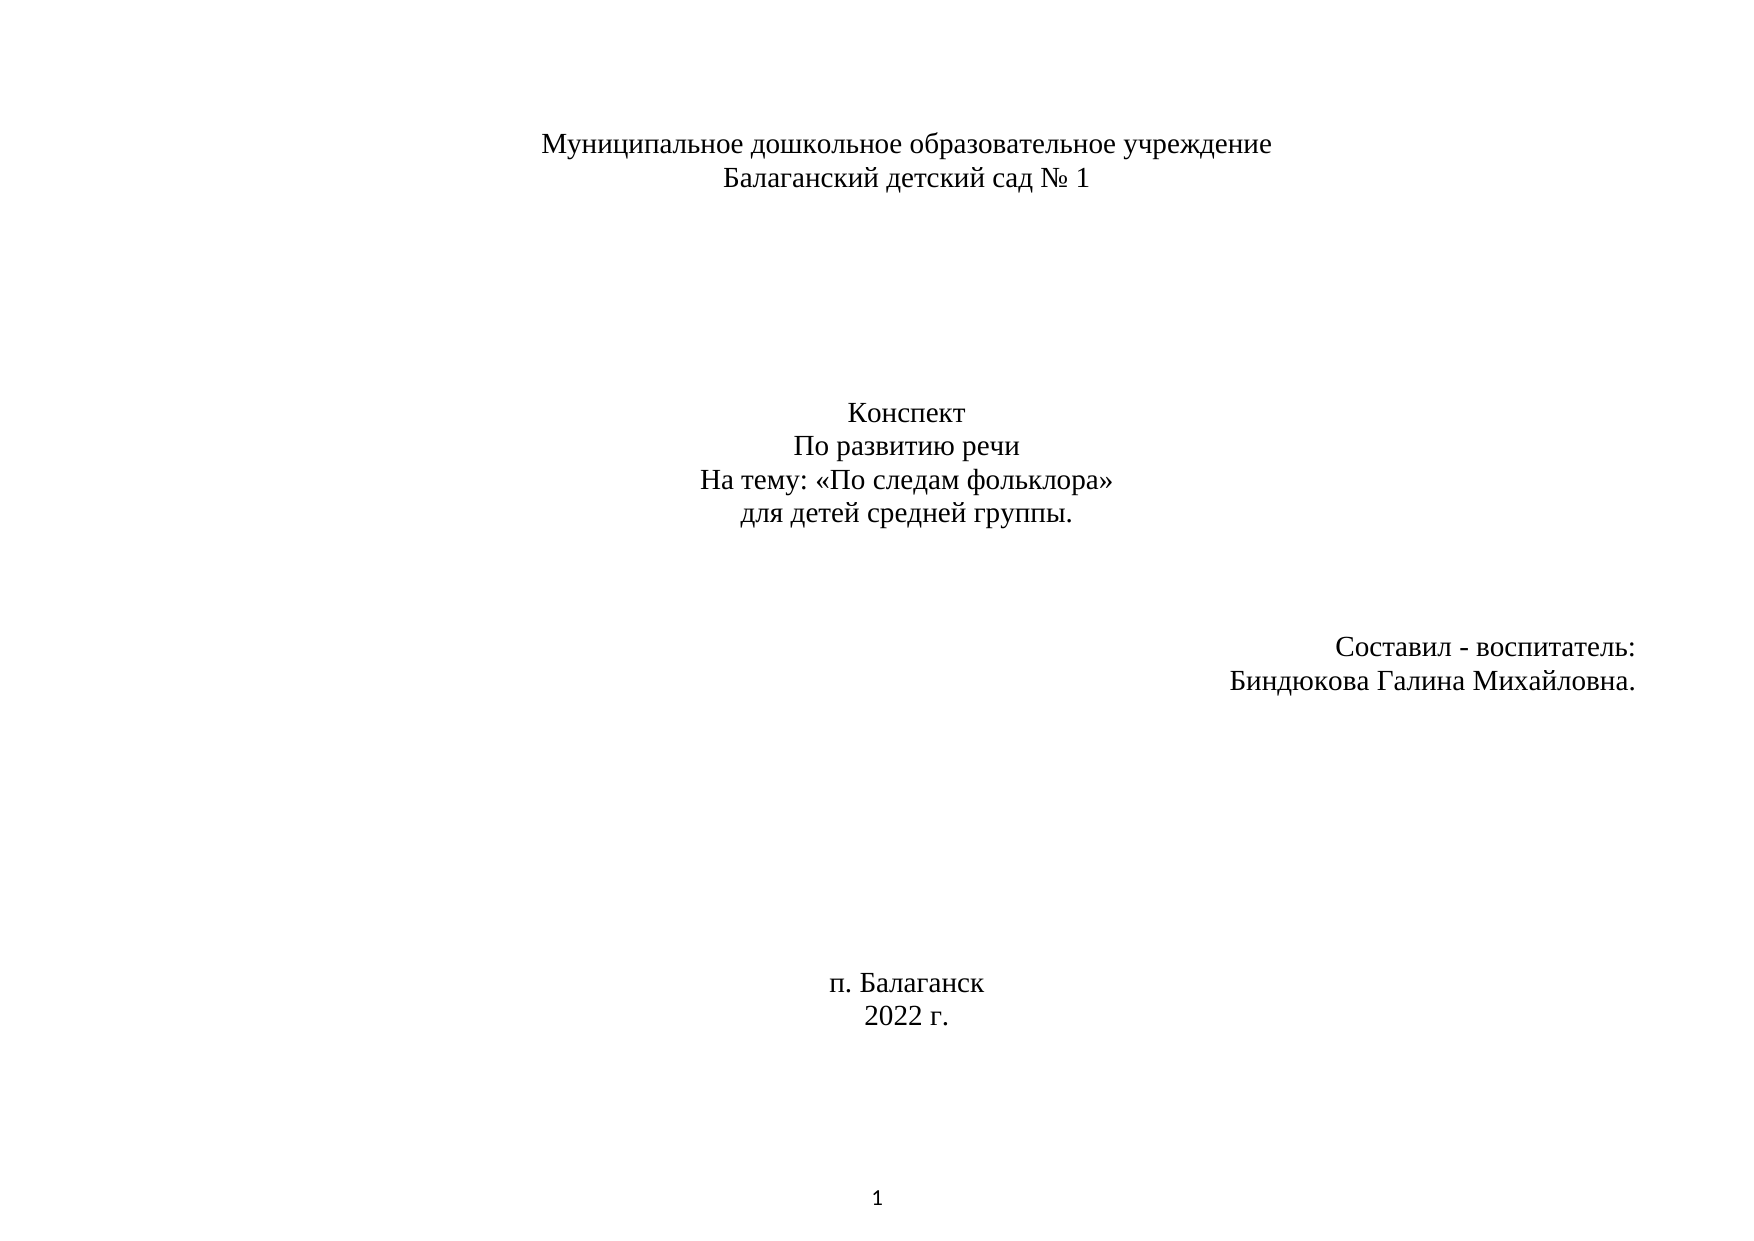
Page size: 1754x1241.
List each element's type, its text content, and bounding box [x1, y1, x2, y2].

text На тему: «По следам фольклора» [118, 462, 1636, 495]
text для детей средней группы. [118, 495, 1636, 529]
text п. Балаганск [118, 965, 1636, 998]
text 2022 г. [118, 998, 1636, 1032]
text Муниципальное дошкольное образовательное учреждение [118, 126, 1636, 160]
text Составил - воспитатель: [118, 629, 1636, 663]
text Конспект [118, 395, 1636, 428]
text По развитию речи [118, 428, 1636, 462]
text Биндюкова Галина Михайловна. [118, 663, 1636, 697]
text Балаганский детский сад № 1 [118, 160, 1636, 193]
